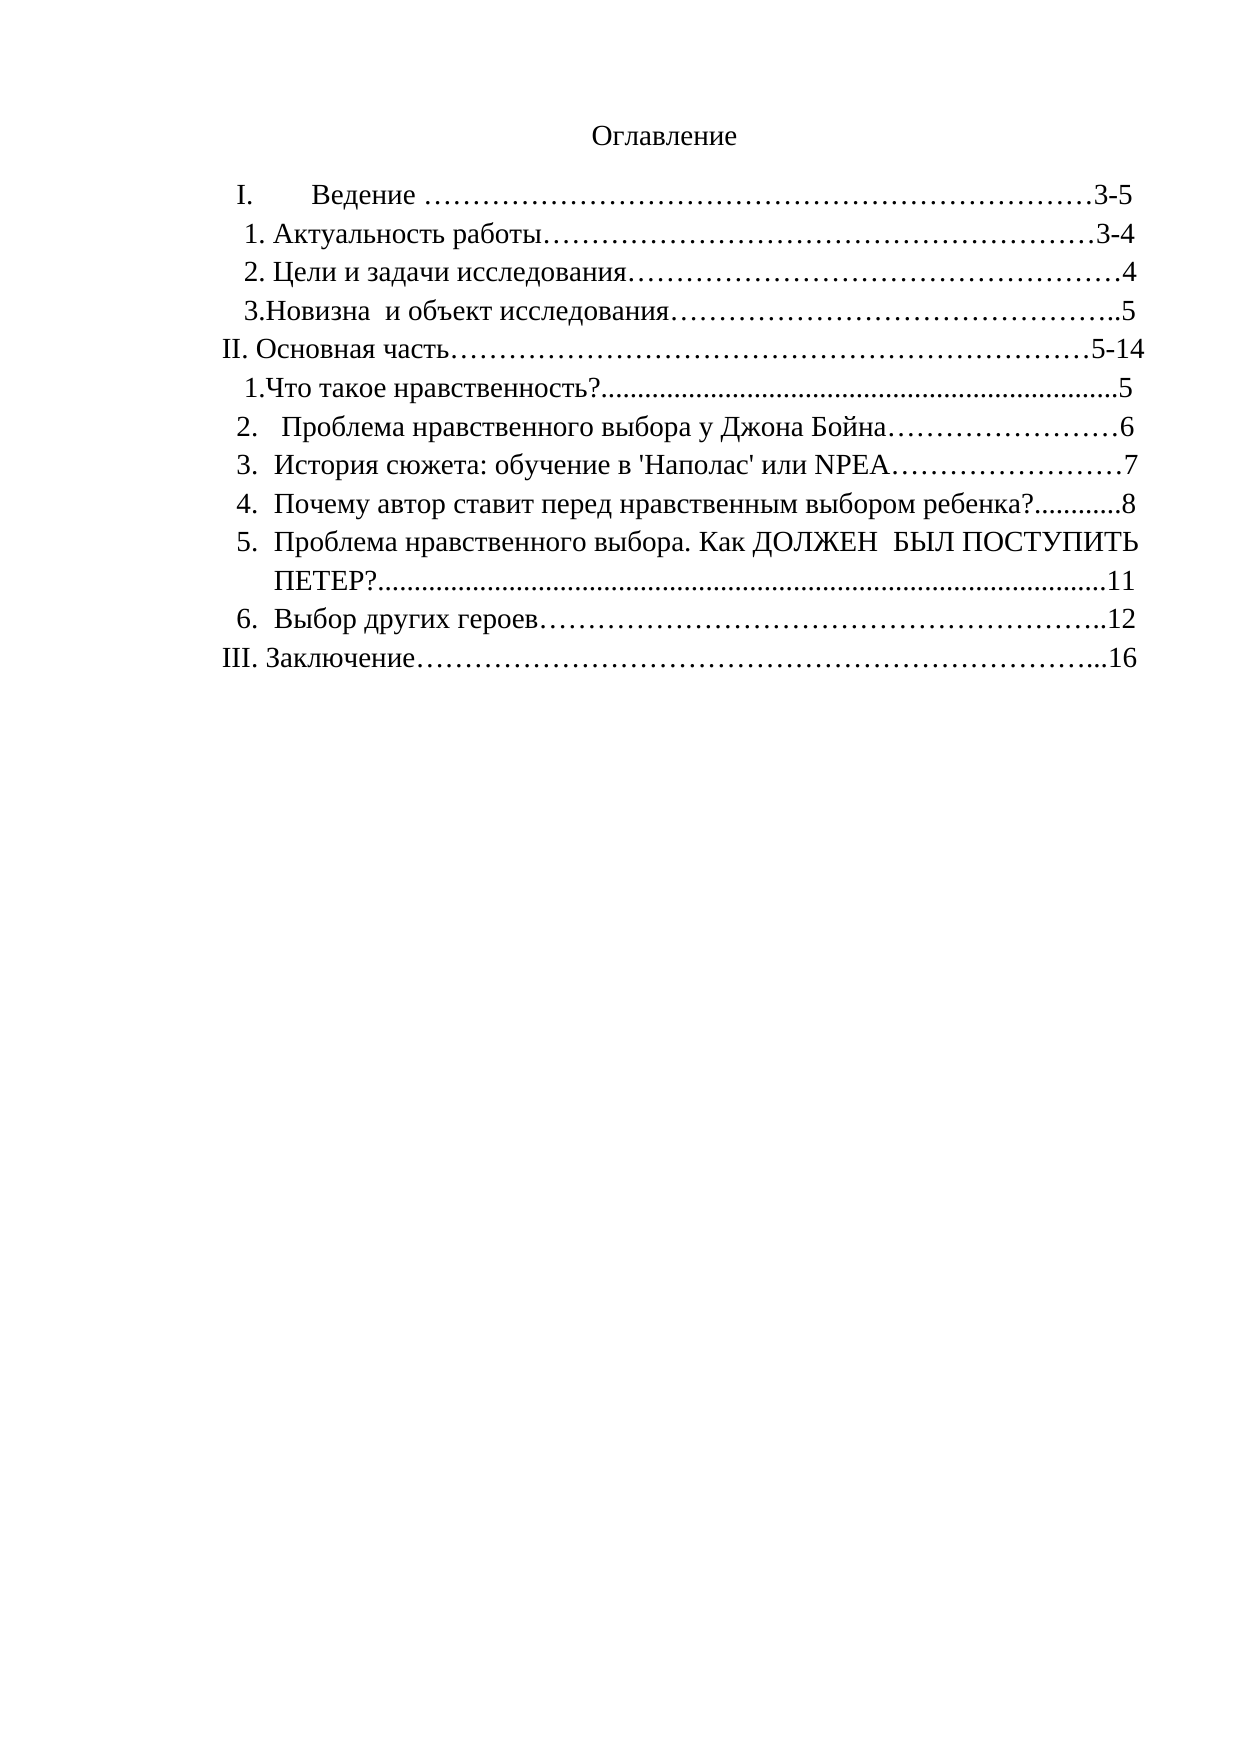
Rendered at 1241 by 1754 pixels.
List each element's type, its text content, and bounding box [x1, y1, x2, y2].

text II. Основная часть…………………………………………………………5-14 [222, 332, 1152, 365]
text 3.Новизна и объект исследования………………………………………..5 [236, 293, 1152, 327]
text 1.Что такое нравственность?.......................................................................5 [222, 370, 1152, 404]
text 2. Цели и задачи исследования……………………………………………4 [236, 254, 1152, 288]
text 1. Актуальность работы…………………………………………………3-4 [236, 216, 1152, 249]
list История сюжета: обучение в 'Наполас' или NPEA……………………7 [236, 447, 1152, 481]
list Ведение ……………………………………………………………3-5 [236, 177, 1152, 211]
list Почему автор ставит перед нравственным выбором ребенка?............8 [236, 486, 1152, 519]
list Проблема нравственного выбора. Как ДОЛЖЕН БЫЛ ПОСТУПИТЬ ПЕТЕР?....................................................................................................11 [236, 524, 1152, 596]
list Выбор других героев…………………………………………………..12 [236, 601, 1152, 635]
text III. Заключение……………………………………………………………...16 [222, 640, 1152, 673]
text Оглавление [177, 118, 1152, 152]
list Проблема нравственного выбора у Джона Бойна……………………6 [236, 409, 1152, 442]
